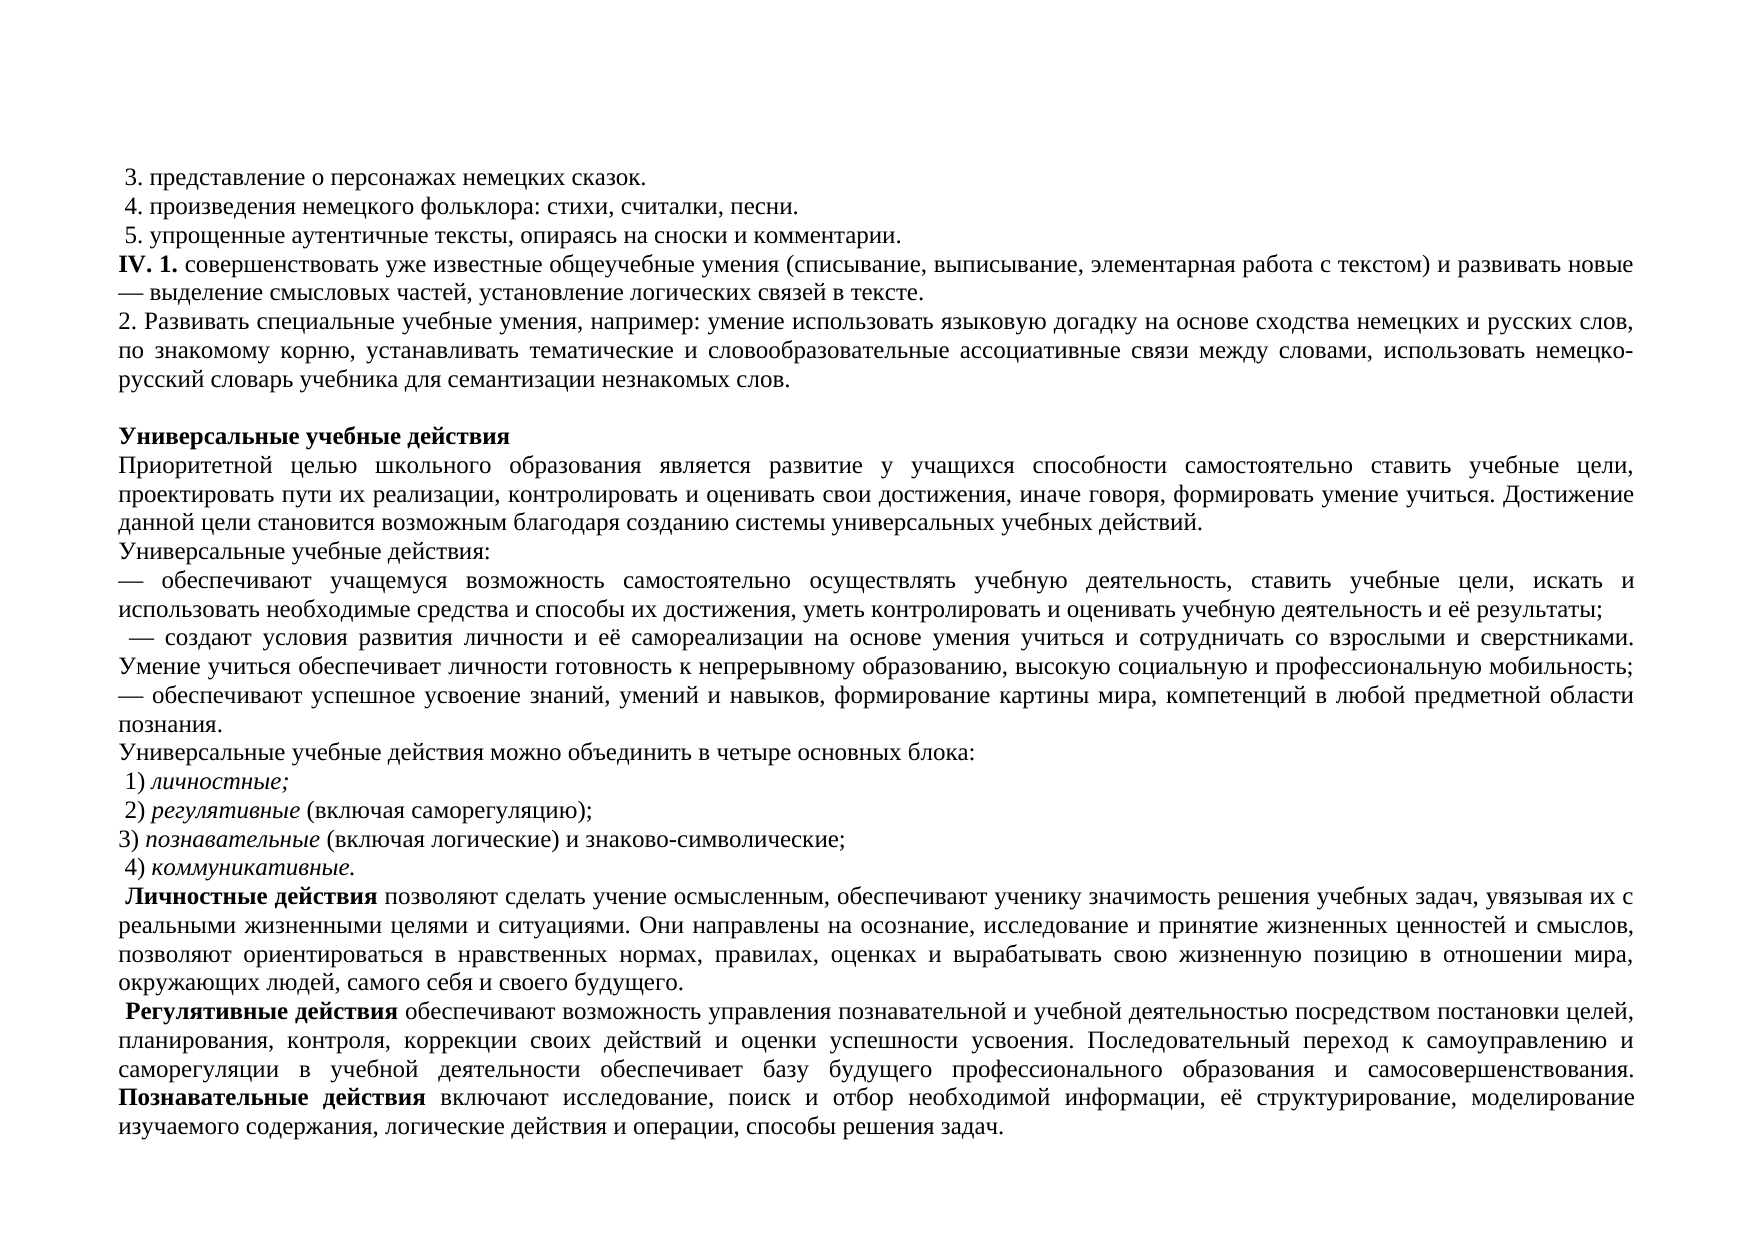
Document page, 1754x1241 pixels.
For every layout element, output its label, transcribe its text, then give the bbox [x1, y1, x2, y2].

list 2. Развивать специальные учебные умения, например: умение использовать языковую догадку на основе сходства немецких и русских слов, по знакомому корню, устанавливать тематические и словообразовательные ассоциативные связи между словами, использовать немецко-русский словарь учебника для семантизации незнакомых слов. [118, 306, 1636, 392]
text 3. представление о персонажах немецких сказок. [118, 162, 1636, 191]
text Универсальные учебные действия: [118, 536, 1636, 565]
text 5. упрощенные аутентичные тексты, опираясь на сноски и комментарии. [118, 220, 1636, 249]
text Приоритетной целью школьного образования является развитие у учащихся способности самостоятельно ставить учебные цели, проектировать пути их реализации, контролировать и оценивать свои достижения, иначе говоря, формировать умение учиться. Достижение данной цели становится возможным благодаря созданию системы универсальных учебных действий. [118, 450, 1636, 536]
text — обеспечивают учащемуся возможность самостоятельно осуществлять учебную деятельность, ставить учебные цели, искать и использовать необходимые средства и способы их достижения, уметь контролировать и оценивать учебную деятельность и её результаты; [118, 565, 1636, 622]
text 4. произведения немецкого фольклора: стихи, считалки, песни. [118, 191, 1636, 220]
text — создают условия развития личности и её самореализации на основе умения учиться и сотрудничать со взрослыми и сверстниками. Умение учиться обеспечивает личности готовность к непрерывному образованию, высокую социальную и профессиональную мобильность; — обеспечивают успешное усвоение знаний, умений и навыков, формирование картины мира, компетенций в любой предметной области познания. [118, 622, 1636, 737]
text 1) личностные; [118, 766, 1636, 795]
text 3) познавательные (включая логические) и знаково-символические; [118, 824, 1636, 852]
text Личностные действия позволяют сделать учение осмысленным, обеспечивают ученику значимость решения учебных задач, увязывая их с реальными жизненными целями и ситуациями. Они направлены на осознание, исследование и принятие жизненных ценностей и смыслов, позволяют ориентироваться в нравственных нормах, правилах, оценках и вырабатывать свою жизненную позицию в отношении мира, окружающих людей, самого себя и своего будущего. [118, 881, 1636, 996]
list IV. 1. совершенствовать уже известные общеучебные умения (списывание, выписывание, элементарная работа с текстом) и развивать новые — выделение смысловых частей, установление логических связей в тексте. [118, 249, 1636, 306]
text 4) коммуникативные. [118, 852, 1636, 881]
text Универсальные учебные действия [118, 421, 1636, 450]
text Универсальные учебные действия можно объединить в четыре основных блока: [118, 737, 1636, 766]
text 2) регулятивные (включая саморегуляцию); [118, 795, 1636, 824]
text Регулятивные действия обеспечивают возможность управления познавательной и учебной деятельностью посредством постановки целей, планирования, контроля, коррекции своих действий и оценки успешности усвоения. Последовательный переход к самоуправлению и саморегуляции в учебной деятельности обеспечивает базу будущего профессионального образования и самосовершенствования. Познавательные действия включают исследование, поиск и отбор необходимой информации, её структурирование, моделирование изучаемого содержания, логические действия и операции, способы решения задач. [118, 996, 1636, 1140]
